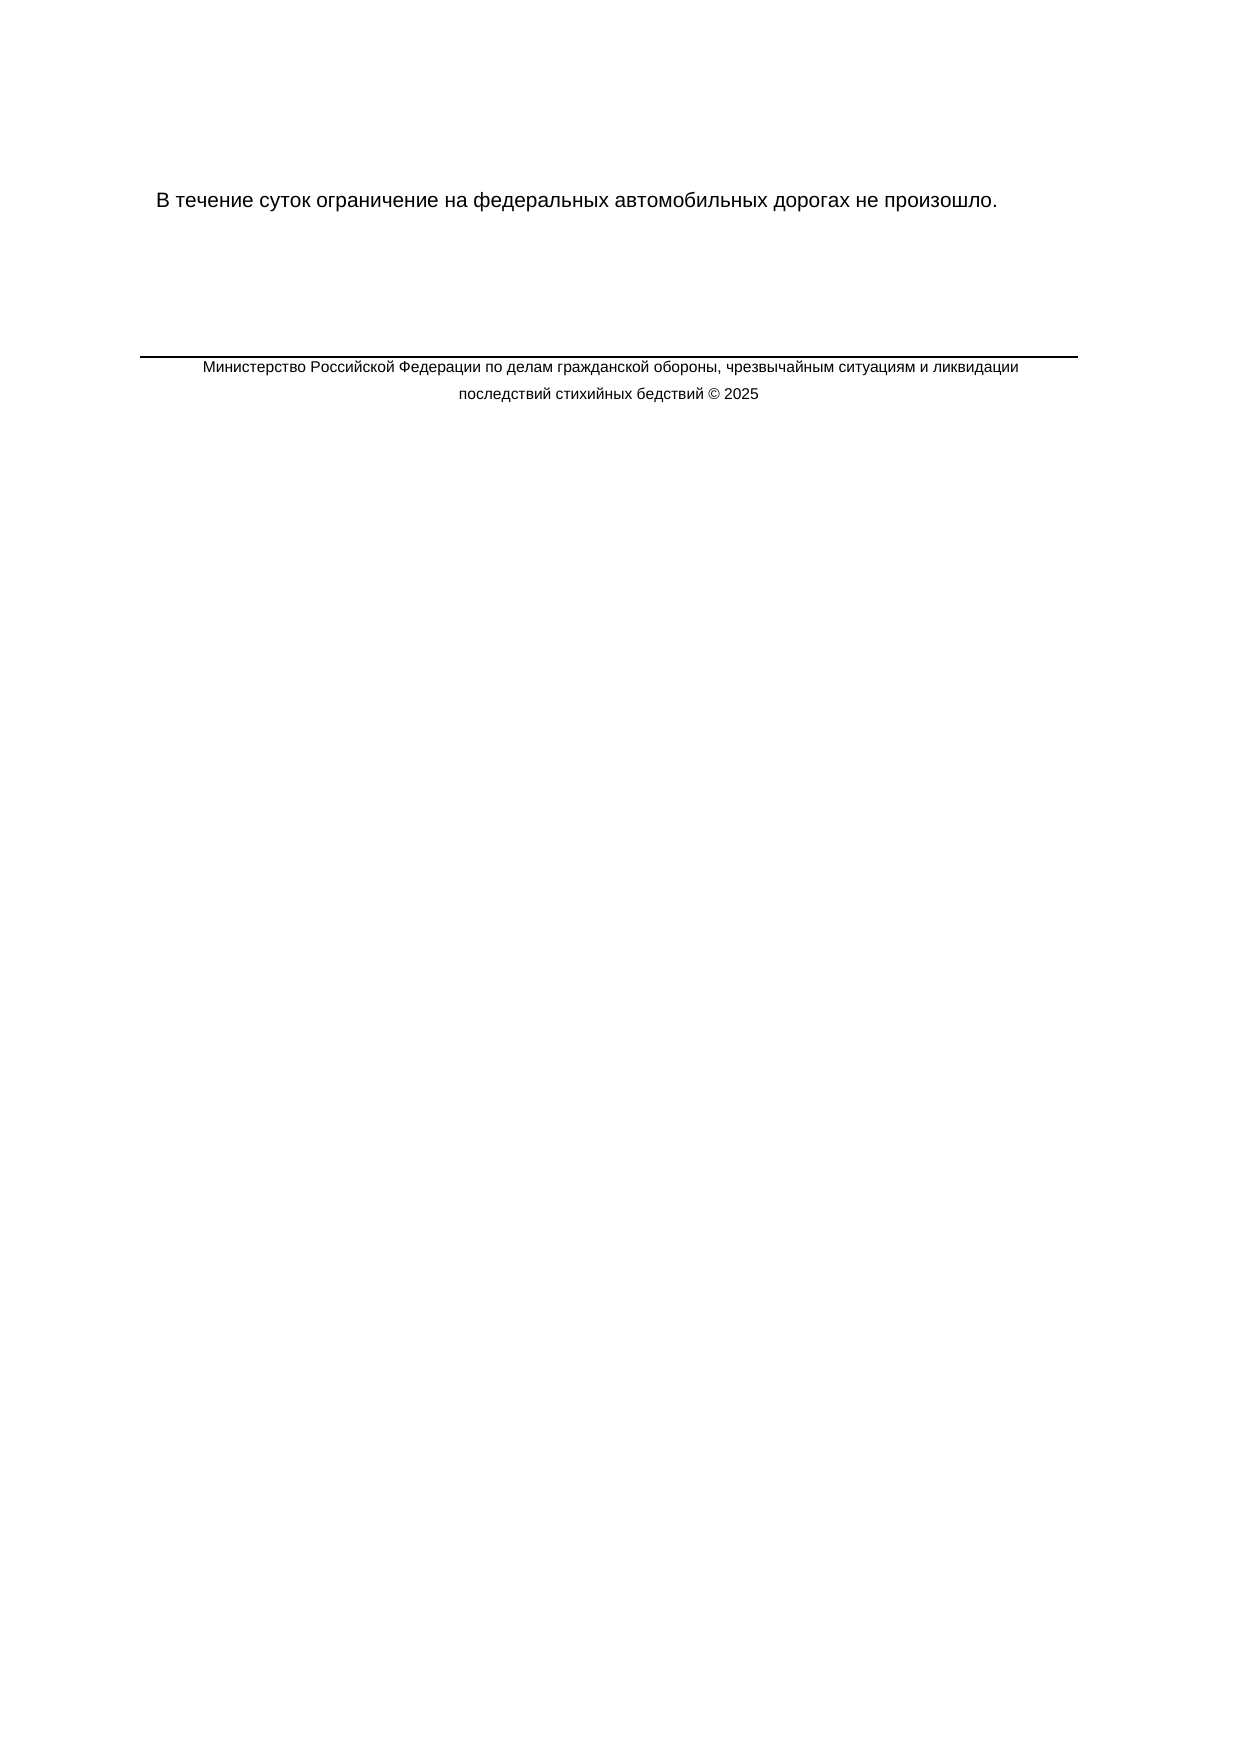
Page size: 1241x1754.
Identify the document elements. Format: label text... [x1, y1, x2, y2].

table_cell Министерство Российской Федерации по делам гражданской обороны, чрезвычайным ситуациям и ликвидации последствий стихийных бедствий © 2025 [140, 358, 1078, 440]
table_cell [140, 150, 1078, 356]
